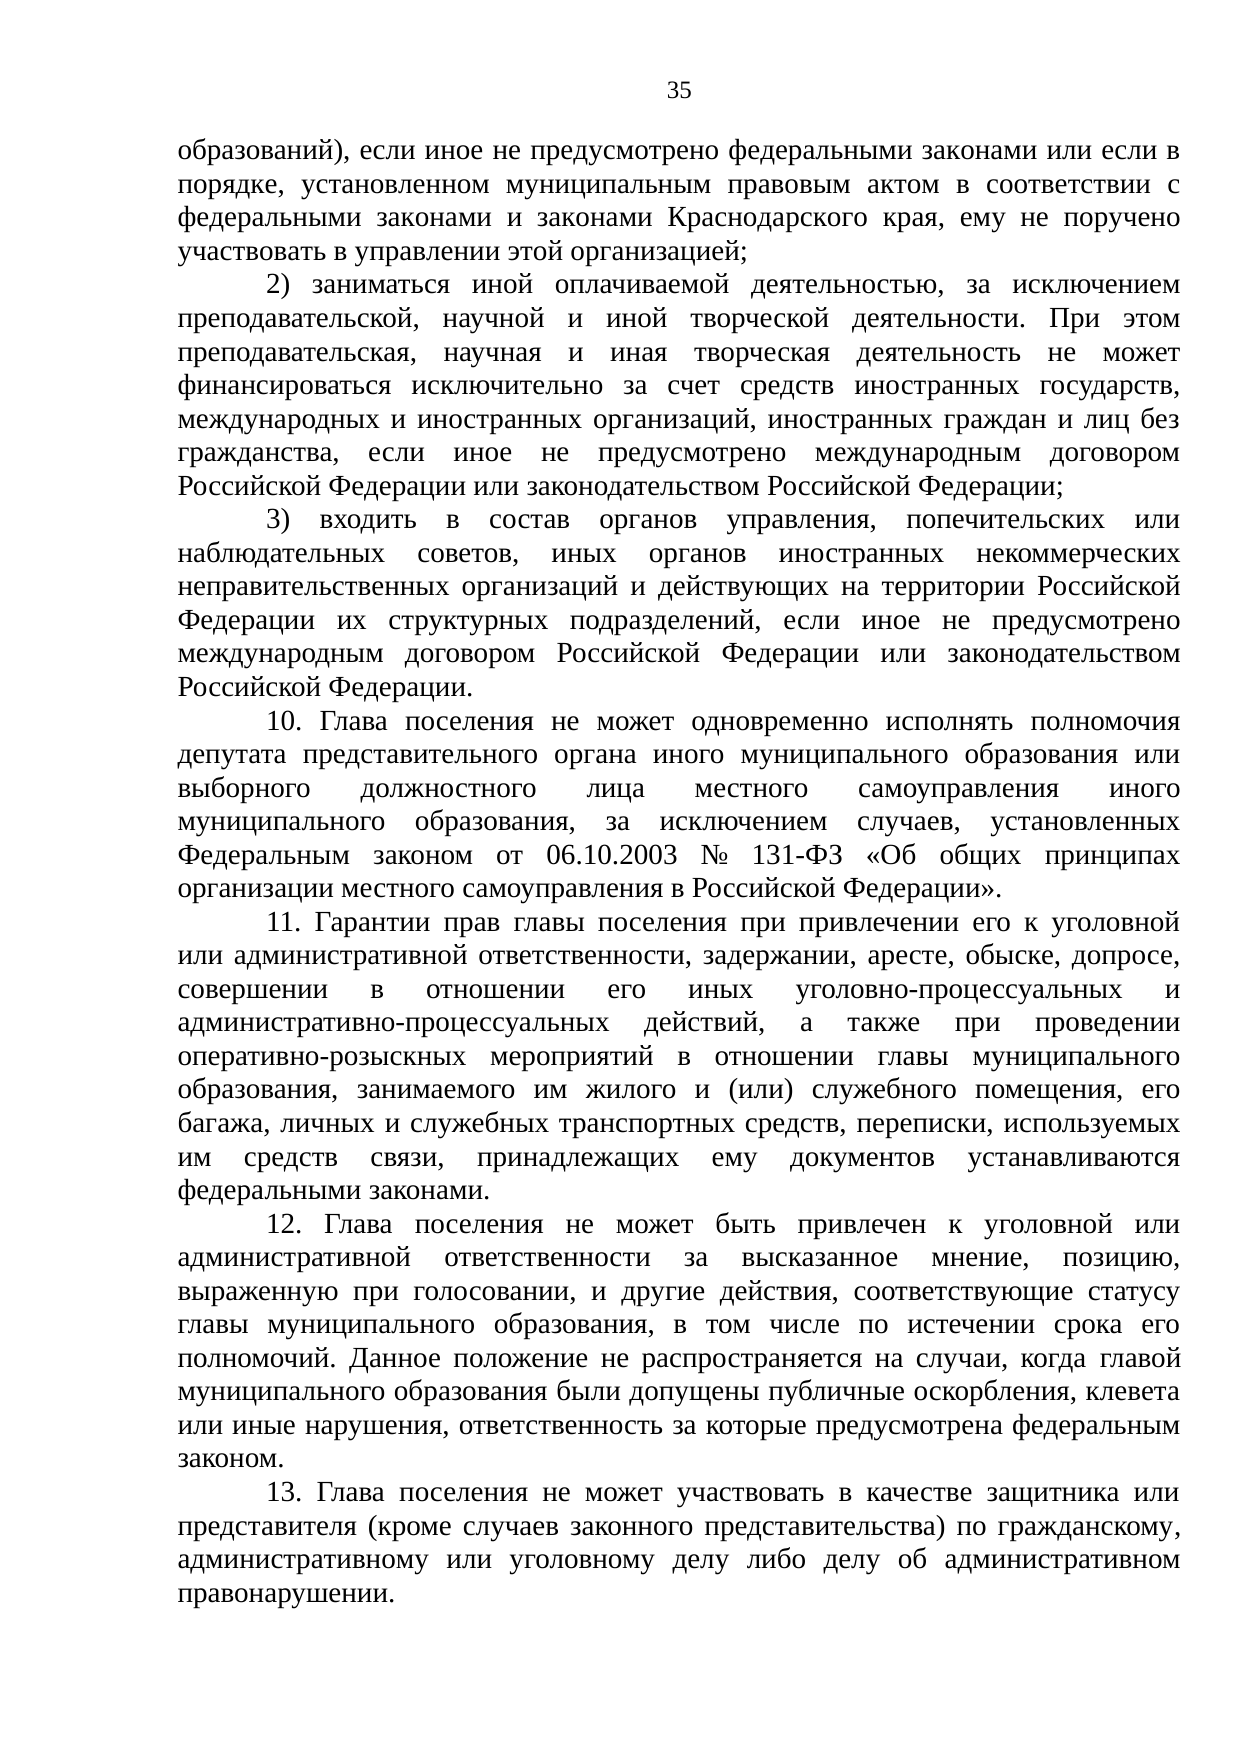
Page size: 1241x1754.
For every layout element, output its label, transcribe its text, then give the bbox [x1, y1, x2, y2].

text 11. Гарантии прав главы поселения при привлечении его к уголовной или административной ответственности, задержании, аресте, обыске, допросе, совершении в отношении его иных уголовно-процессуальных и административно-процессуальных действий, а также при проведении оперативно-розыскных мероприятий в отношении главы муниципального образования, занимаемого им жилого и (или) служебного помещения, его багажа, личных и служебных транспортных средств, переписки, используемых им средств связи, принадлежащих ему документов устанавливаются федеральными законами. [177, 904, 1181, 1206]
text 2) заниматься иной оплачиваемой деятельностью, за исключением преподавательской, научной и иной творческой деятельности. При этом преподавательская, научная и иная творческая деятельность не может финансироваться исключительно за счет средств иностранных государств, международных и иностранных организаций, иностранных граждан и лиц без гражданства, если иное не предусмотрено международным договором Российской Федерации или законодательством Российской Федерации; [177, 267, 1181, 501]
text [177, 132, 1181, 267]
text 10. Глава поселения не может одновременно исполнять полномочия депутата представительного органа иного муниципального образования или выборного должностного лица местного самоуправления иного муниципального образования, за исключением случаев, установленных Федеральным законом от 06.10.2003 № 131-ФЗ «Об общих принципах организации местного самоуправления в Российской Федерации». [177, 703, 1181, 904]
text 12. Глава поселения не может быть привлечен к уголовной или административной ответственности за высказанное мнение, позицию, выраженную при голосовании, и другие действия, соответствующие статусу главы муниципального образования, в том числе по истечении срока его полномочий. Данное положение не распространяется на случаи, когда главой муниципального образования были допущены публичные оскорбления, клевета или иные нарушения, ответственность за которые предусмотрена федеральным законом. [177, 1206, 1181, 1474]
text 3) входить в состав органов управления, попечительских или наблюдательных советов, иных органов иностранных некоммерческих неправительственных организаций и действующих на территории Российской Федерации их структурных подразделений, если иное не предусмотрено международным договором Российской Федерации или законодательством Российской Федерации. [177, 501, 1181, 703]
text 13. Глава поселения не может участвовать в качестве защитника или представителя (кроме случаев законного представительства) по гражданскому, административному или уголовному делу либо делу об административном правонарушении. [177, 1474, 1181, 1608]
